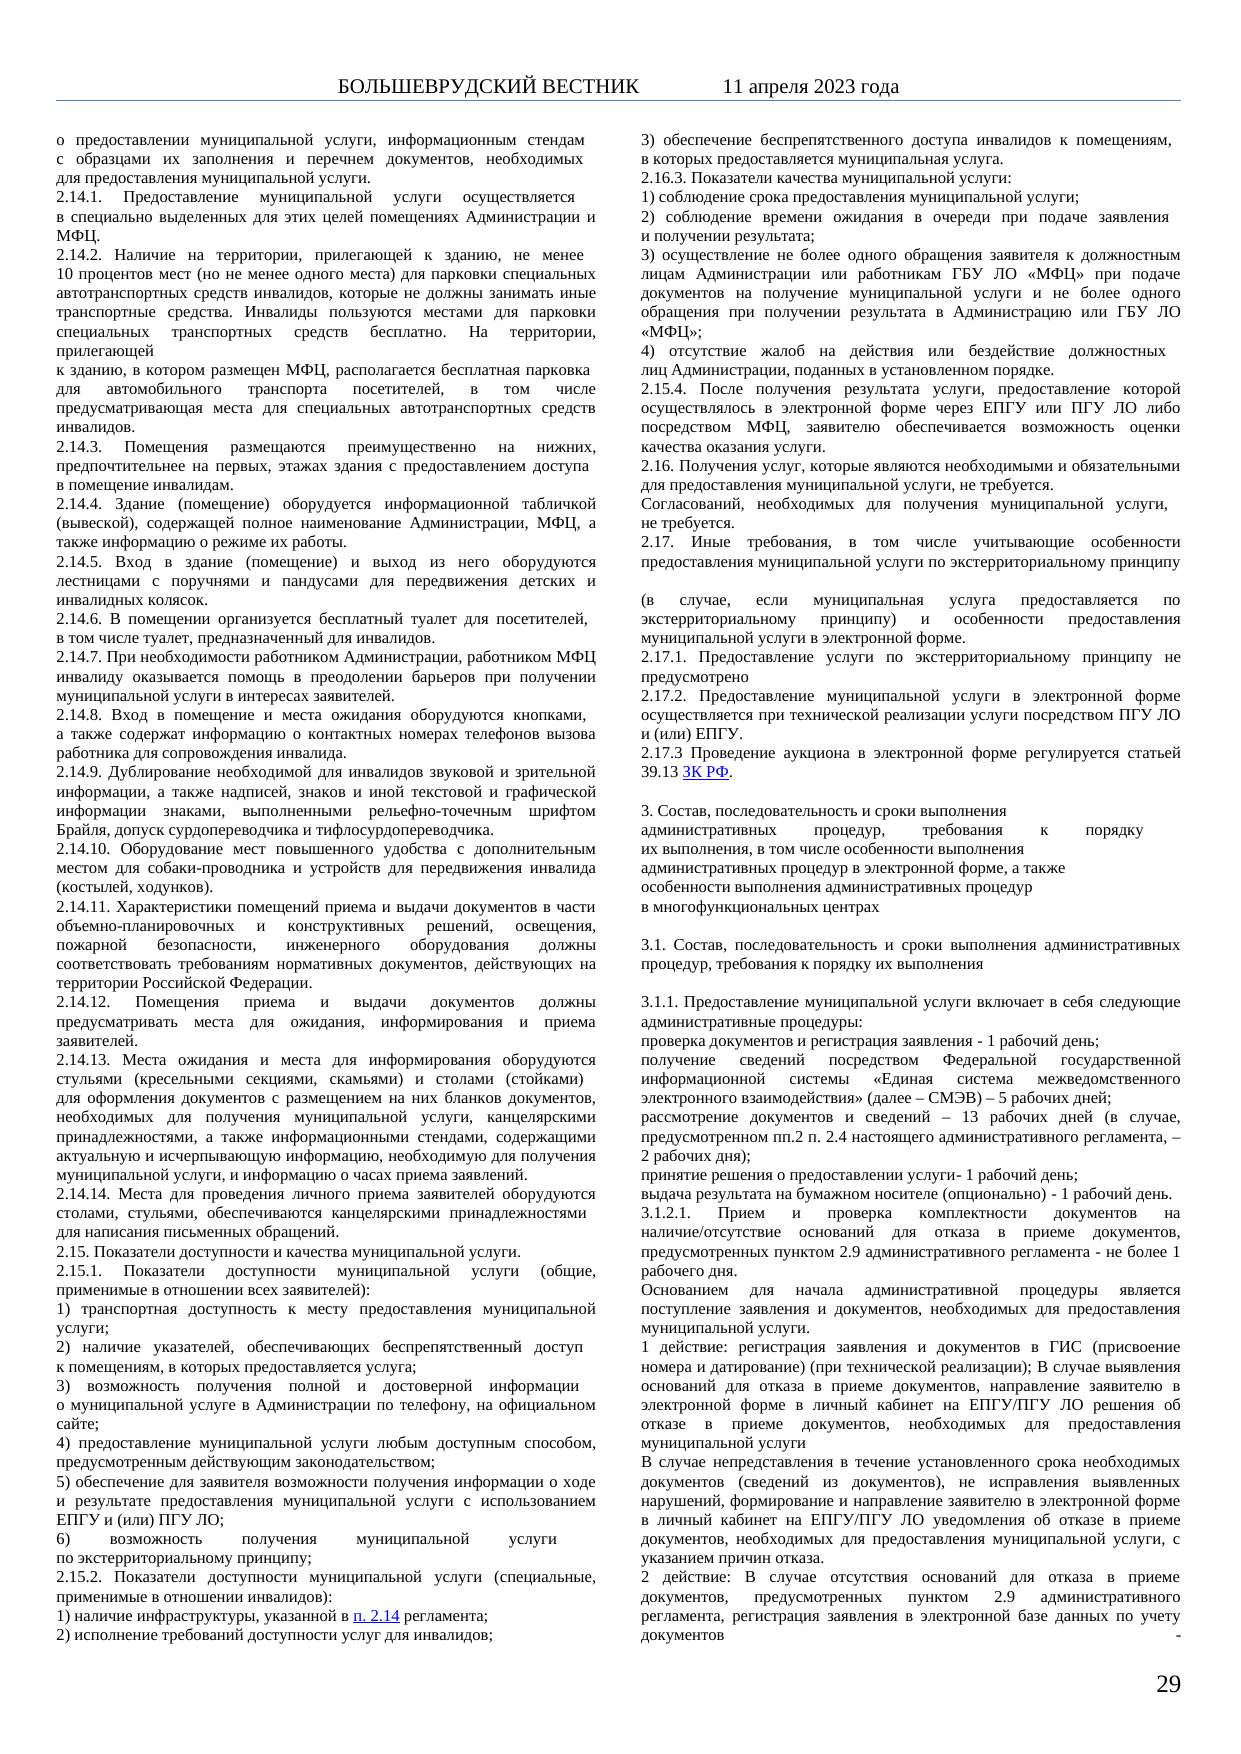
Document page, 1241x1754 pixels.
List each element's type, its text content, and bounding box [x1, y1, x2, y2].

text Основанием для начала административной процедуры является поступление заявления и документов, необходимых для предоставления муниципальной услуги. [641, 1280, 1181, 1337]
text 2.14.3. Помещения размещаются преимущественно на нижних, предпочтительнее на первых, этажах здания с предоставлением доступа в помещение инвалидам. [56, 436, 596, 494]
text 2.14.9. Дублирование необходимой для инвалидов звуковой и зрительной информации, а также надписей, знаков и иной текстовой и графической информации знаками, выполненными рельефно-точечным шрифтом Брайля, допуск сурдопереводчика и тифлосурдопереводчика. [56, 762, 596, 839]
text 3. Состав, последовательность и сроки выполнения [641, 801, 1181, 820]
text 3.1. Состав, последовательность и сроки выполнения административных процедур, требования к порядку их выполнения [641, 935, 1181, 973]
text 2.14.1. Предоставление муниципальной услуги осуществляется в специально выделенных для этих целей помещениях Администрации и МФЦ. [56, 187, 596, 245]
text 2.14.10. Оборудование мест повышенного удобства с дополнительным местом для собаки-проводника и устройств для передвижения инвалида (костылей, ходунков). [56, 839, 596, 896]
text 3) осуществление не более одного обращения заявителя к должностным лицам Администрации или работникам ГБУ ЛО «МФЦ» при подаче документов на получение муниципальной услуги и не более одного обращения при получении результата в Администрацию или ГБУ ЛО «МФЦ»; [641, 245, 1181, 341]
text проверка документов и регистрация заявления - 1 рабочий день; [641, 1031, 1181, 1050]
text 2.15.2. Показатели доступности муниципальной услуги (специальные, применимые в отношении инвалидов): [56, 1567, 596, 1606]
text 1) соблюдение срока предоставления муниципальной услуги; [641, 187, 1181, 206]
text 2.14.2. Наличие на территории, прилегающей к зданию, не менее 10 процентов мест (но не менее одного места) для парковки специальных автотранспортных средств инвалидов, которые не должны занимать иные транспортные средства. Инвалиды пользуются местами для парковки специальных транспортных средств бесплатно. На территории, прилегающей к зданию, в котором размещен МФЦ, располагается бесплатная парковка для автомобильного транспорта посетителей, в том числе предусматривающая места для специальных автотранспортных средств инвалидов. [56, 245, 596, 436]
text административных процедур, требования к порядку их выполнения, в том числе особенности выполнения [641, 820, 1181, 858]
text 1 действие: регистрация заявления и документов в ГИС (присвоение номера и датирование) (при технической реализации); В случае выявления оснований для отказа в приеме документов, направление заявителю в электронной форме в личный кабинет на ЕПГУ/ПГУ ЛО решения об отказе в приеме документов, необходимых для предоставления муниципальной услуги [641, 1337, 1181, 1452]
text особенности выполнения административных процедур [641, 877, 1181, 896]
text 4) отсутствие жалоб на действия или бездействие должностных лиц Администрации, поданных в установленном порядке. [641, 341, 1181, 379]
text 2.14.13. Места ожидания и места для информирования оборудуются стульями (кресельными секциями, скамьями) и столами (стойками) для оформления документов с размещением на них бланков документов, необходимых для получения муниципальной услуги, канцелярскими принадлежностями, а также информационными стендами, содержащими актуальную и исчерпывающую информацию, необходимую для получения муниципальной услуги, и информацию о часах приема заявлений. [56, 1050, 596, 1184]
text 2) соблюдение времени ожидания в очереди при подаче заявления и получении результата; [641, 206, 1181, 245]
text выдача результата на бумажном носителе (опционально) - 1 рабочий день. [641, 1184, 1181, 1203]
text 2.15.4. После получения результата услуги, предоставление которой осуществлялось в электронной форме через ЕПГУ или ПГУ ЛО либо посредством МФЦ, заявителю обеспечивается возможность оценки качества оказания услуги. [641, 379, 1181, 456]
text 2.16. Получения услуг, которые являются необходимыми и обязательными для предоставления муниципальной услуги, не требуется. [641, 456, 1181, 494]
text 2.16.3. Показатели качества муниципальной услуги: [641, 168, 1181, 187]
text 2.14.11. Характеристики помещений приема и выдачи документов в части объемно-планировочных и конструктивных решений, освещения, пожарной безопасности, инженерного оборудования должны соответствовать требованиям нормативных документов, действующих на территории Российской Федерации. [56, 896, 596, 992]
text 3.1.2.1. Прием и проверка комплектности документов на наличие/отсутствие оснований для отказа в приеме документов, предусмотренных пунктом 2.9 административного регламента - не более 1 рабочего дня. [641, 1203, 1181, 1280]
text 3.1.1. Предоставление муниципальной услуги включает в себя следующие административные процедуры: [641, 992, 1181, 1031]
text 4) предоставление муниципальной услуги любым доступным способом, предусмотренным действующим законодательством; [56, 1433, 596, 1471]
text 2.14.8. Вход в помещение и места ожидания оборудуются кнопками, а также содержат информацию о контактных номерах телефонов вызова работника для сопровождения инвалида. [56, 705, 596, 762]
text 2.14.6. В помещении организуется бесплатный туалет для посетителей, в том числе туалет, предназначенный для инвалидов. [56, 609, 596, 647]
text 2.14.4. Здание (помещение) оборудуется информационной табличкой (вывеской), содержащей полное наименование Администрации, МФЦ, а также информацию о режиме их работы. [56, 494, 596, 551]
text 2.17.3 Проведение аукциона в электронной форме регулируется статьей 39.13 ЗК РФ. [641, 743, 1181, 781]
text 2.14.5. Вход в здание (помещение) и выход из него оборудуются лестницами с поручнями и пандусами для передвижения детских и инвалидных колясок. [56, 551, 596, 609]
text 2) исполнение требований доступности услуг для инвалидов; [56, 1625, 596, 1644]
text 3) возможность получения полной и достоверной информации о муниципальной услуге в Администрации по телефону, на официальном сайте; [56, 1376, 596, 1433]
text 2.15. Показатели доступности и качества муниципальной услуги. [56, 1241, 596, 1261]
text 2.17.2. Предоставление муниципальной услуги в электронной форме осуществляется при технической реализации услуги посредством ПГУ ЛО и (или) ЕПГУ. [641, 686, 1181, 743]
text 2.17. Иные требования, в том числе учитывающие особенности предоставления муниципальной услуги по экстерриториальному принципу (в случае, если муниципальная услуга предоставляется по экстерриториальному принципу) и особенности предоставления муниципальной услуги в электронной форме. [641, 532, 1181, 647]
text В случае непредставления в течение установленного срока необходимых документов (сведений из документов), не исправления выявленных нарушений, формирование и направление заявителю в электронной форме в личный кабинет на ЕПГУ/ПГУ ЛО уведомления об отказе в приеме документов, необходимых для предоставления муниципальной услуги, с указанием причин отказа. [641, 1452, 1181, 1567]
text 2) наличие указателей, обеспечивающих беспрепятственный доступ к помещениям, в которых предоставляется услуга; [56, 1337, 596, 1376]
text 1) наличие инфраструктуры, указанной в п. 2.14 регламента; [56, 1606, 596, 1625]
text 3) обеспечение беспрепятственного доступа инвалидов к помещениям, в которых предоставляется муниципальная услуга. [641, 130, 1181, 168]
text 6) возможность получения муниципальной услуги по экстерриториальному принципу; [56, 1529, 596, 1567]
text принятие решения о предоставлении услуги- 1 рабочий день; [641, 1165, 1181, 1184]
text 2.17.1. Предоставление услуги по экстерриториальному принципу не предусмотрено [641, 647, 1181, 686]
text 2.14.12. Помещения приема и выдачи документов должны предусматривать места для ожидания, информирования и приема заявителей. [56, 992, 596, 1050]
text получение сведений посредством Федеральной государственной информационной системы «Единая система межведомственного электронного взаимодействия» (далее – СМЭВ) – 5 рабочих дней; [641, 1050, 1181, 1107]
text в многофункциональных центрах [641, 896, 1181, 916]
text 5) обеспечение для заявителя возможности получения информации о ходе и результате предоставления муниципальной услуги с использованием ЕПГУ и (или) ПГУ ЛО; [56, 1471, 596, 1529]
text 2.14.14. Места для проведения личного приема заявителей оборудуются столами, стульями, обеспечиваются канцелярскими принадлежностями для написания письменных обращений. [56, 1184, 596, 1241]
text административных процедур в электронной форме, а также [641, 858, 1181, 877]
text рассмотрение документов и сведений – 13 рабочих дней (в случае, предусмотренном пп.2 п. 2.4 настоящего административного регламента, – 2 рабочих дня); [641, 1107, 1181, 1165]
text 1) транспортная доступность к месту предоставления муниципальной услуги; [56, 1299, 596, 1337]
text 2.14.7. При необходимости работником Администрации, работником МФЦ инвалиду оказывается помощь в преодолении барьеров при получении муниципальной услуги в интересах заявителей. [56, 647, 596, 705]
text Согласований, необходимых для получения муниципальной услуги, не требуется. [641, 494, 1181, 532]
text 2.15.1. Показатели доступности муниципальной услуги (общие, применимые в отношении всех заявителей): [56, 1261, 596, 1299]
